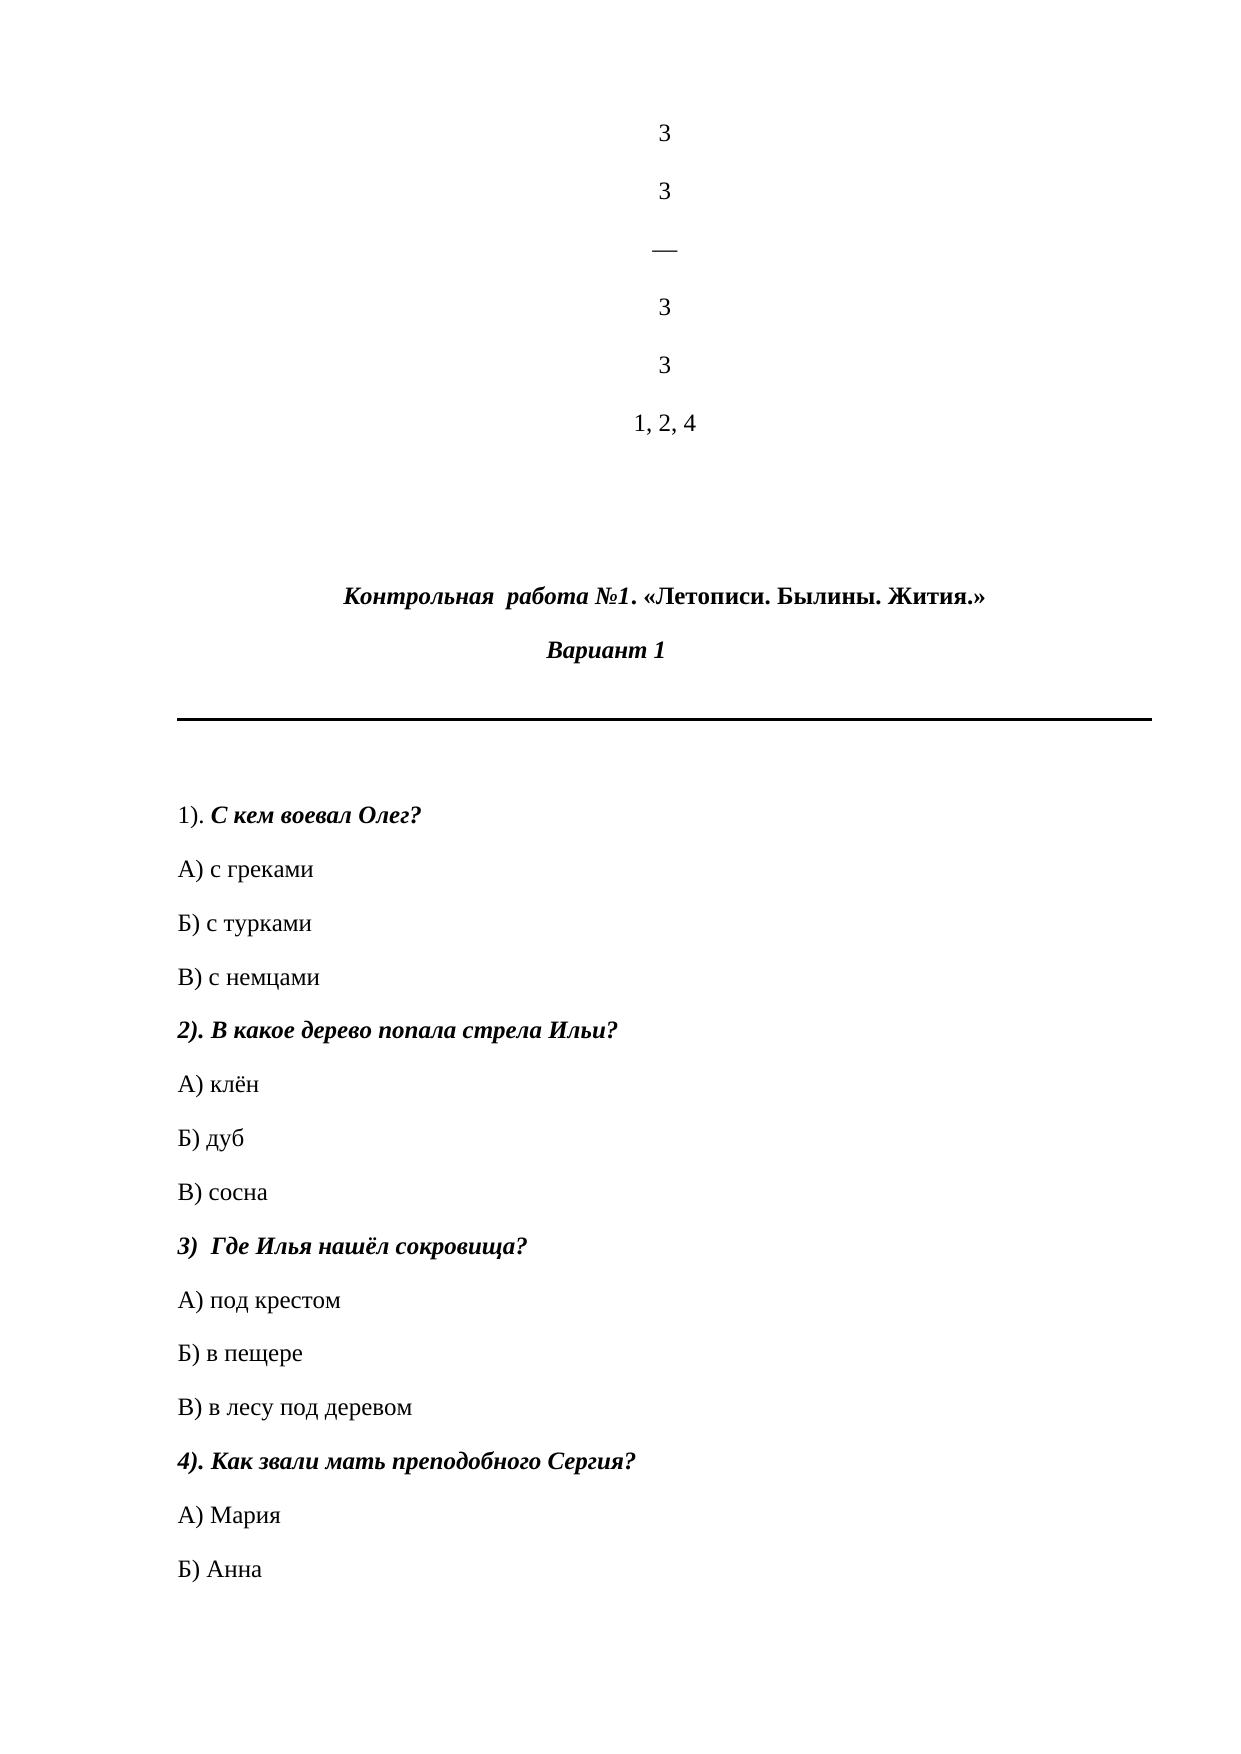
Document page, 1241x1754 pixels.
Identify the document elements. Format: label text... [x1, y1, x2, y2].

text В) в лесу под деревом [177, 1392, 1152, 1421]
text А) Мария [177, 1500, 1152, 1529]
text Контрольная работа №1. «Летописи. Былины. Жития.» [177, 581, 1152, 610]
text 3) Где Илья нашёл сокровища? [177, 1231, 1152, 1259]
text Б) Анна [177, 1554, 1152, 1583]
text В) сосна [177, 1177, 1152, 1206]
text 3 [177, 118, 1152, 147]
text 1, 2, 4 [177, 408, 1152, 436]
text Вариант 1 [177, 635, 1152, 664]
text — [177, 234, 1152, 263]
text А) с греками [177, 854, 1152, 883]
text В) с немцами [177, 962, 1152, 990]
text 3 [177, 176, 1152, 205]
text 2). В какое дерево попала стрела Ильи? [177, 1015, 1152, 1044]
text Б) в пещере [177, 1338, 1152, 1367]
text 4). Как звали мать преподобного Сергия? [177, 1446, 1152, 1475]
text 3 [177, 292, 1152, 321]
text А) под крестом [177, 1285, 1152, 1313]
text Б) дуб [177, 1123, 1152, 1152]
text 3 [177, 350, 1152, 378]
text А) клён [177, 1069, 1152, 1098]
text Б) с турками [177, 908, 1152, 936]
text 1). С кем воевал Олег? [177, 800, 1152, 829]
